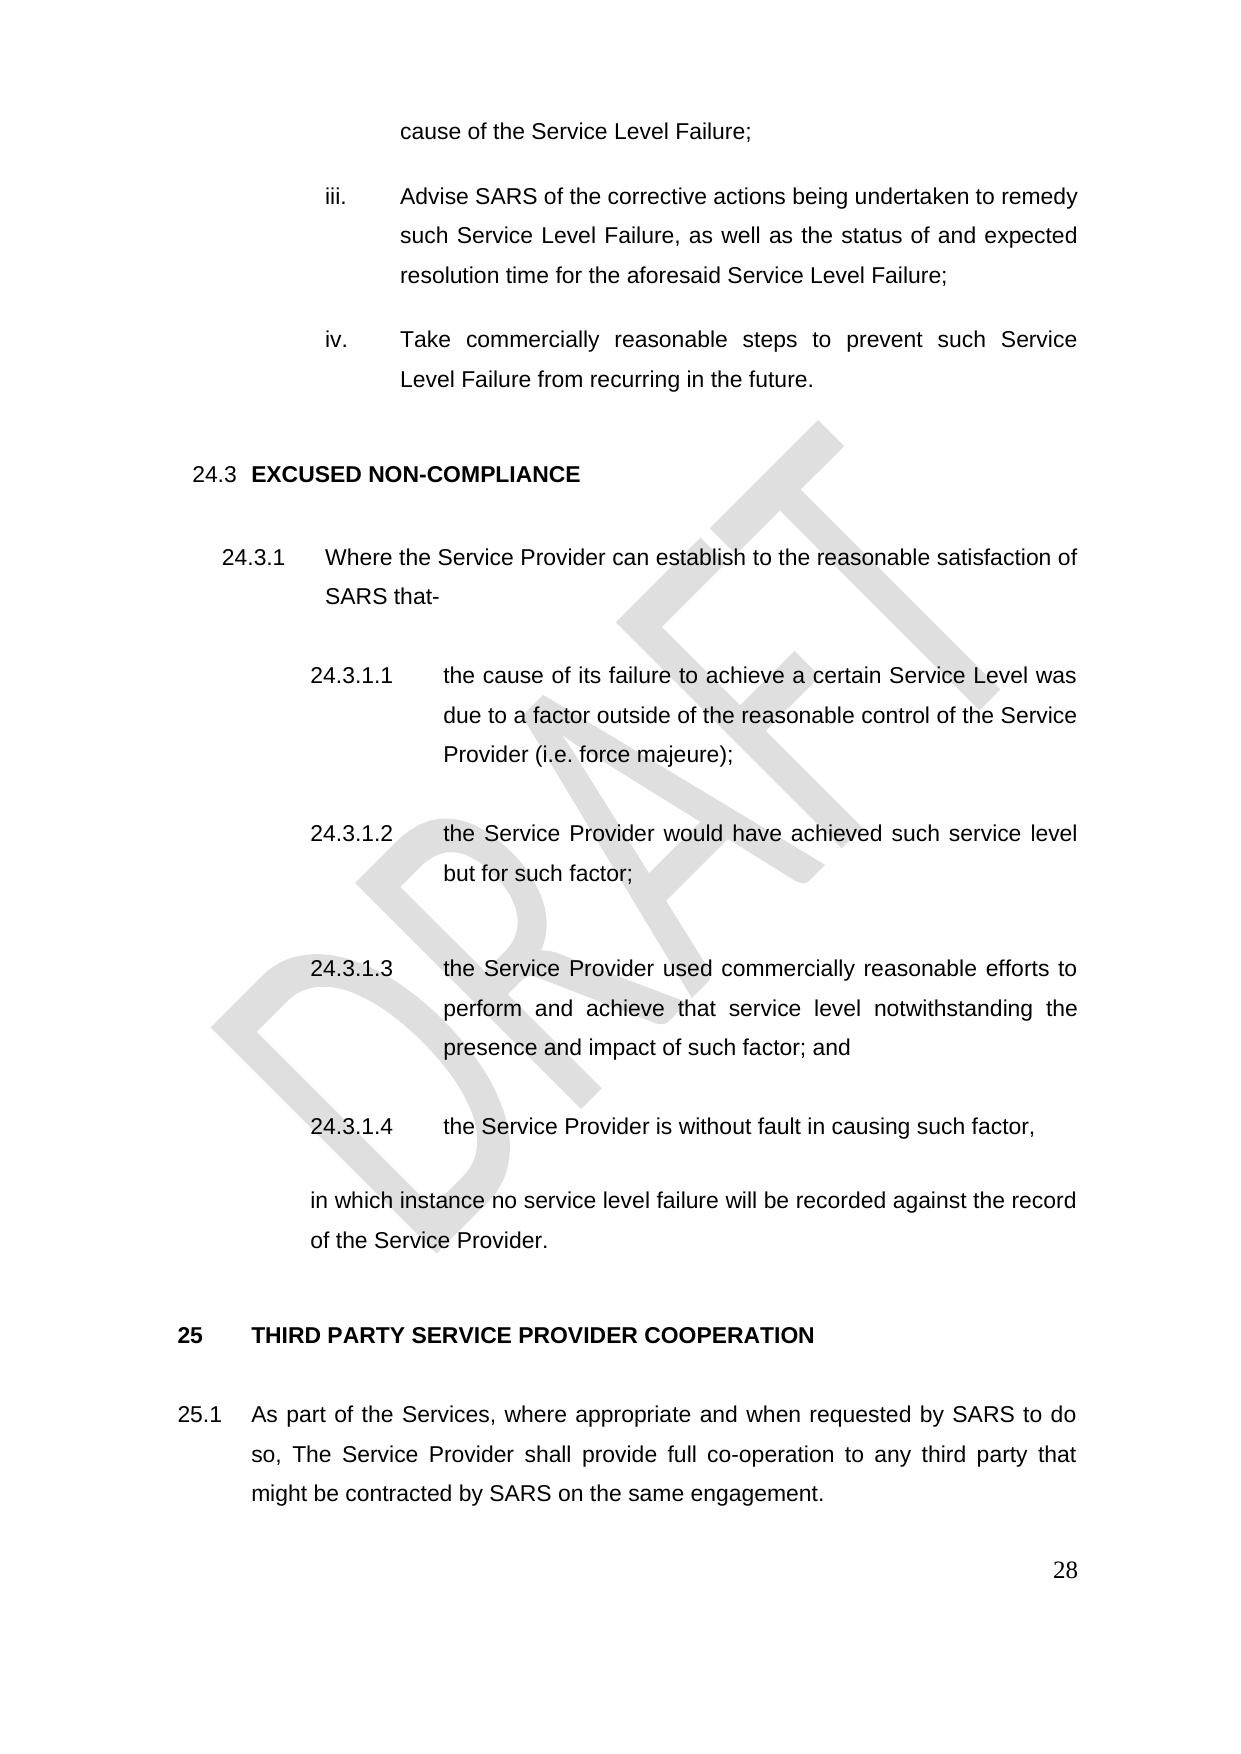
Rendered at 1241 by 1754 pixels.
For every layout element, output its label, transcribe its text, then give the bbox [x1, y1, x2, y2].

list THIRD PARTY SERVICE PROVIDER COOPERATION [177, 1322, 1078, 1349]
list the Service Provider would have achieved such service level but for such factor; [310, 820, 1078, 886]
list the Service Provider is without fault in causing such factor, [310, 1113, 1078, 1139]
list Where the Service Provider can establish to the reasonable satisfaction of SARS that- [222, 544, 1078, 609]
list Take commercially reasonable steps to prevent such Service Level Failure from recurring in the future. [325, 326, 1078, 392]
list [325, 118, 1078, 144]
list the cause of its failure to achieve a certain Service Level was due to a factor outside of the reasonable control of the Service Provider (i.e. force majeure); [310, 662, 1078, 767]
list Advise SARS of the corrective actions being undertaken to remedy such Service Level Failure, as well as the status of and expected resolution time for the aforesaid Service Level Failure; [325, 183, 1078, 288]
text in which instance no service level failure will be recorded against the record of the Service Provider. [310, 1187, 1078, 1253]
list As part of the Services, where appropriate and when requested by SARS to do so, The Service Provider shall provide full co-operation to any third party that might be contracted by SARS on the same engagement. [177, 1401, 1078, 1507]
list EXCUSED NON-COMPLIANCE [192, 461, 1078, 487]
list the Service Provider used commercially reasonable efforts to perform and achieve that service level notwithstanding the presence and impact of such factor; and [310, 955, 1078, 1061]
